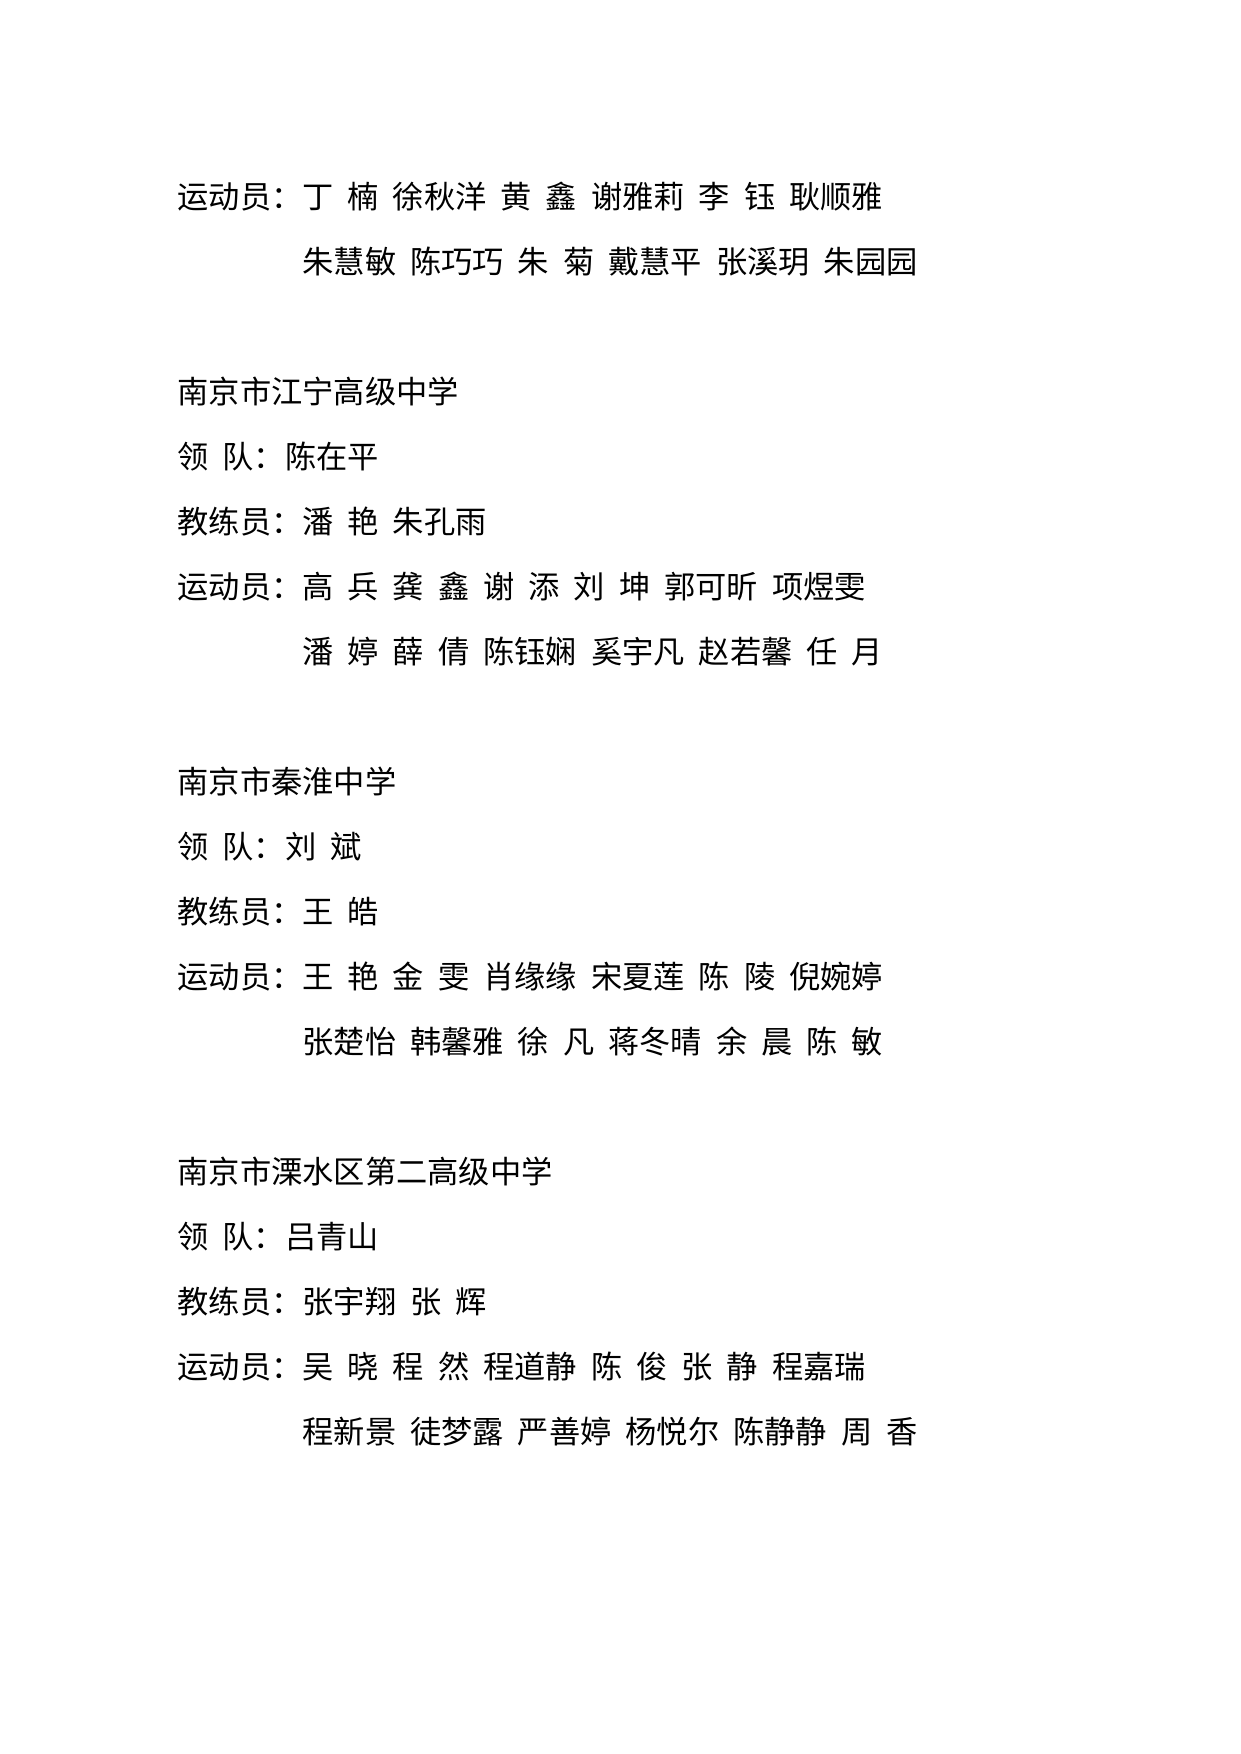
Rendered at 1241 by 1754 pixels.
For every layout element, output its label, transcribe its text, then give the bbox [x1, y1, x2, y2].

text 程新景 徒梦露 严善婷 杨悦尔 陈静静 周 香 [177, 1397, 1063, 1462]
text 南京市溧水区第二高级中学 [177, 1137, 1063, 1202]
text 南京市江宁高级中学 [177, 357, 1063, 422]
text 教练员：王 皓 [177, 877, 1063, 942]
text 朱慧敏 陈巧巧 朱 菊 戴慧平 张溪玥 朱园园 [177, 227, 1063, 292]
text 运动员：高 兵 龚 鑫 谢 添 刘 坤 郭可昕 项煜雯 [177, 552, 1063, 617]
text 教练员：潘 艳 朱孔雨 [177, 487, 1063, 552]
text 运动员：吴 晓 程 然 程道静 陈 俊 张 静 程嘉瑞 [177, 1332, 1063, 1397]
text 南京市秦淮中学 [177, 747, 1063, 812]
text 领 队：刘 斌 [177, 812, 1063, 877]
text 运动员：王 艳 金 雯 肖缘缘 宋夏莲 陈 陵 倪婉婷 [177, 942, 1063, 1007]
text 领 队：吕青山 [177, 1202, 1063, 1267]
text 运动员：丁 楠 徐秋洋 黄 鑫 谢雅莉 李 钰 耿顺雅 [177, 162, 1063, 227]
text 教练员：张宇翔 张 辉 [177, 1267, 1063, 1332]
text 潘 婷 薛 倩 陈钰娴 奚宇凡 赵若馨 任 月 [177, 617, 1063, 682]
text 领 队：陈在平 [177, 422, 1063, 487]
text 张楚怡 韩馨雅 徐 凡 蒋冬晴 余 晨 陈 敏 [177, 1007, 1063, 1072]
